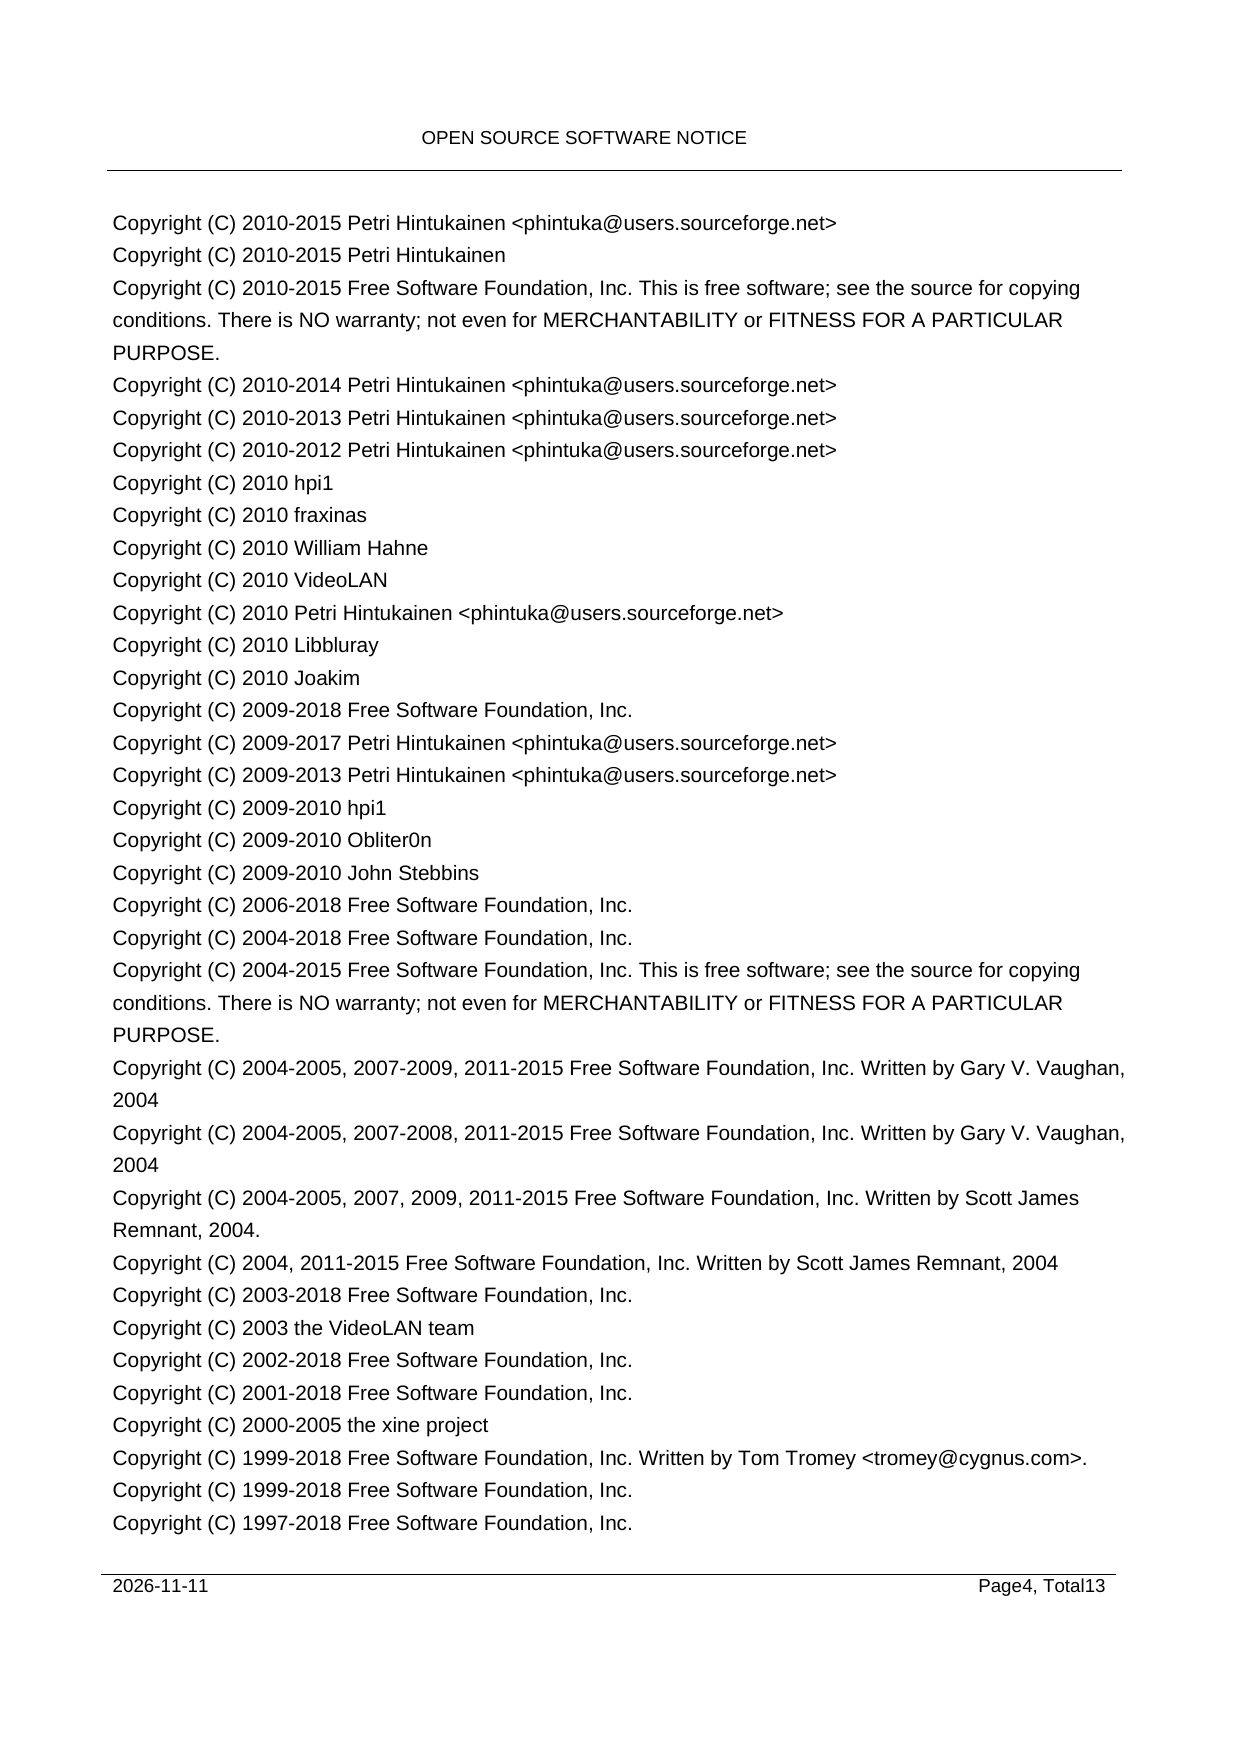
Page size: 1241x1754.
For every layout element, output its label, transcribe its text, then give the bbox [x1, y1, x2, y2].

text Copyright (C) 2000-2005 the xine project [112, 1409, 1128, 1441]
text Copyright (C) 2004-2018 Free Software Foundation, Inc. [112, 921, 1128, 954]
text Copyright (C) 2009-2010 hpi1 [112, 791, 1128, 824]
text Copyright (C) 2002-2018 Free Software Foundation, Inc. [112, 1344, 1128, 1376]
text Copyright (C) 2009-2018 Free Software Foundation, Inc. [112, 694, 1128, 726]
text Copyright (C) 2010 hpi1 [112, 466, 1128, 499]
text Copyright (C) 1997-2018 Free Software Foundation, Inc. [112, 1506, 1128, 1539]
text Copyright (C) 2010 Libbluray [112, 629, 1128, 661]
text Copyright (C) 2004-2015 Free Software Foundation, Inc. This is free software; see the source for copying conditions. There is NO warranty; not even for MERCHANTABILITY or FITNESS FOR A PARTICULAR PURPOSE. [112, 954, 1128, 1051]
text Copyright (C) 1999-2018 Free Software Foundation, Inc. [112, 1474, 1128, 1506]
text Copyright (C) 2009-2013 Petri Hintukainen <phintuka@users.sourceforge.net> [112, 759, 1128, 791]
text Copyright (C) 2001-2018 Free Software Foundation, Inc. [112, 1376, 1128, 1409]
text Copyright (C) 2010-2013 Petri Hintukainen <phintuka@users.sourceforge.net> [112, 401, 1128, 434]
text Copyright (C) 2009-2010 Obliter0n [112, 824, 1128, 856]
text Copyright (C) 2009-2010 John Stebbins [112, 856, 1128, 889]
text Copyright (C) 2004-2005, 2007-2009, 2011-2015 Free Software Foundation, Inc. Written by Gary V. Vaughan, 2004 [112, 1051, 1128, 1116]
text Copyright (C) 2003 the VideoLAN team [112, 1311, 1128, 1344]
text Copyright (C) 2010-2015 Petri Hintukainen <phintuka@users.sourceforge.net> [112, 206, 1128, 239]
text Copyright (C) 2009-2017 Petri Hintukainen <phintuka@users.sourceforge.net> [112, 726, 1128, 759]
text Copyright (C) 2010 Joakim [112, 661, 1128, 694]
text Copyright (C) 2010-2012 Petri Hintukainen <phintuka@users.sourceforge.net> [112, 434, 1128, 466]
text Copyright (C) 2010 Petri Hintukainen <phintuka@users.sourceforge.net> [112, 596, 1128, 629]
text Copyright (C) 1999-2018 Free Software Foundation, Inc. Written by Tom Tromey <tromey@cygnus.com>. [112, 1441, 1128, 1474]
text Copyright (C) 2004-2005, 2007, 2009, 2011-2015 Free Software Foundation, Inc. Written by Scott James Remnant, 2004. [112, 1181, 1128, 1246]
text Copyright (C) 2010-2015 Petri Hintukainen [112, 239, 1128, 271]
text Copyright (C) 2010-2015 Free Software Foundation, Inc. This is free software; see the source for copying conditions. There is NO warranty; not even for MERCHANTABILITY or FITNESS FOR A PARTICULAR PURPOSE. [112, 271, 1128, 369]
text Copyright (C) 2010 VideoLAN [112, 564, 1128, 596]
text Copyright (C) 2010-2014 Petri Hintukainen <phintuka@users.sourceforge.net> [112, 369, 1128, 401]
text Copyright (C) 2006-2018 Free Software Foundation, Inc. [112, 889, 1128, 921]
text Copyright (C) 2004, 2011-2015 Free Software Foundation, Inc. Written by Scott James Remnant, 2004 [112, 1246, 1128, 1279]
text Copyright (C) 2010 fraxinas [112, 499, 1128, 531]
text Copyright (C) 2004-2005, 2007-2008, 2011-2015 Free Software Foundation, Inc. Written by Gary V. Vaughan, 2004 [112, 1116, 1128, 1181]
text Copyright (C) 2010 William Hahne [112, 531, 1128, 564]
text Copyright (C) 2003-2018 Free Software Foundation, Inc. [112, 1279, 1128, 1311]
